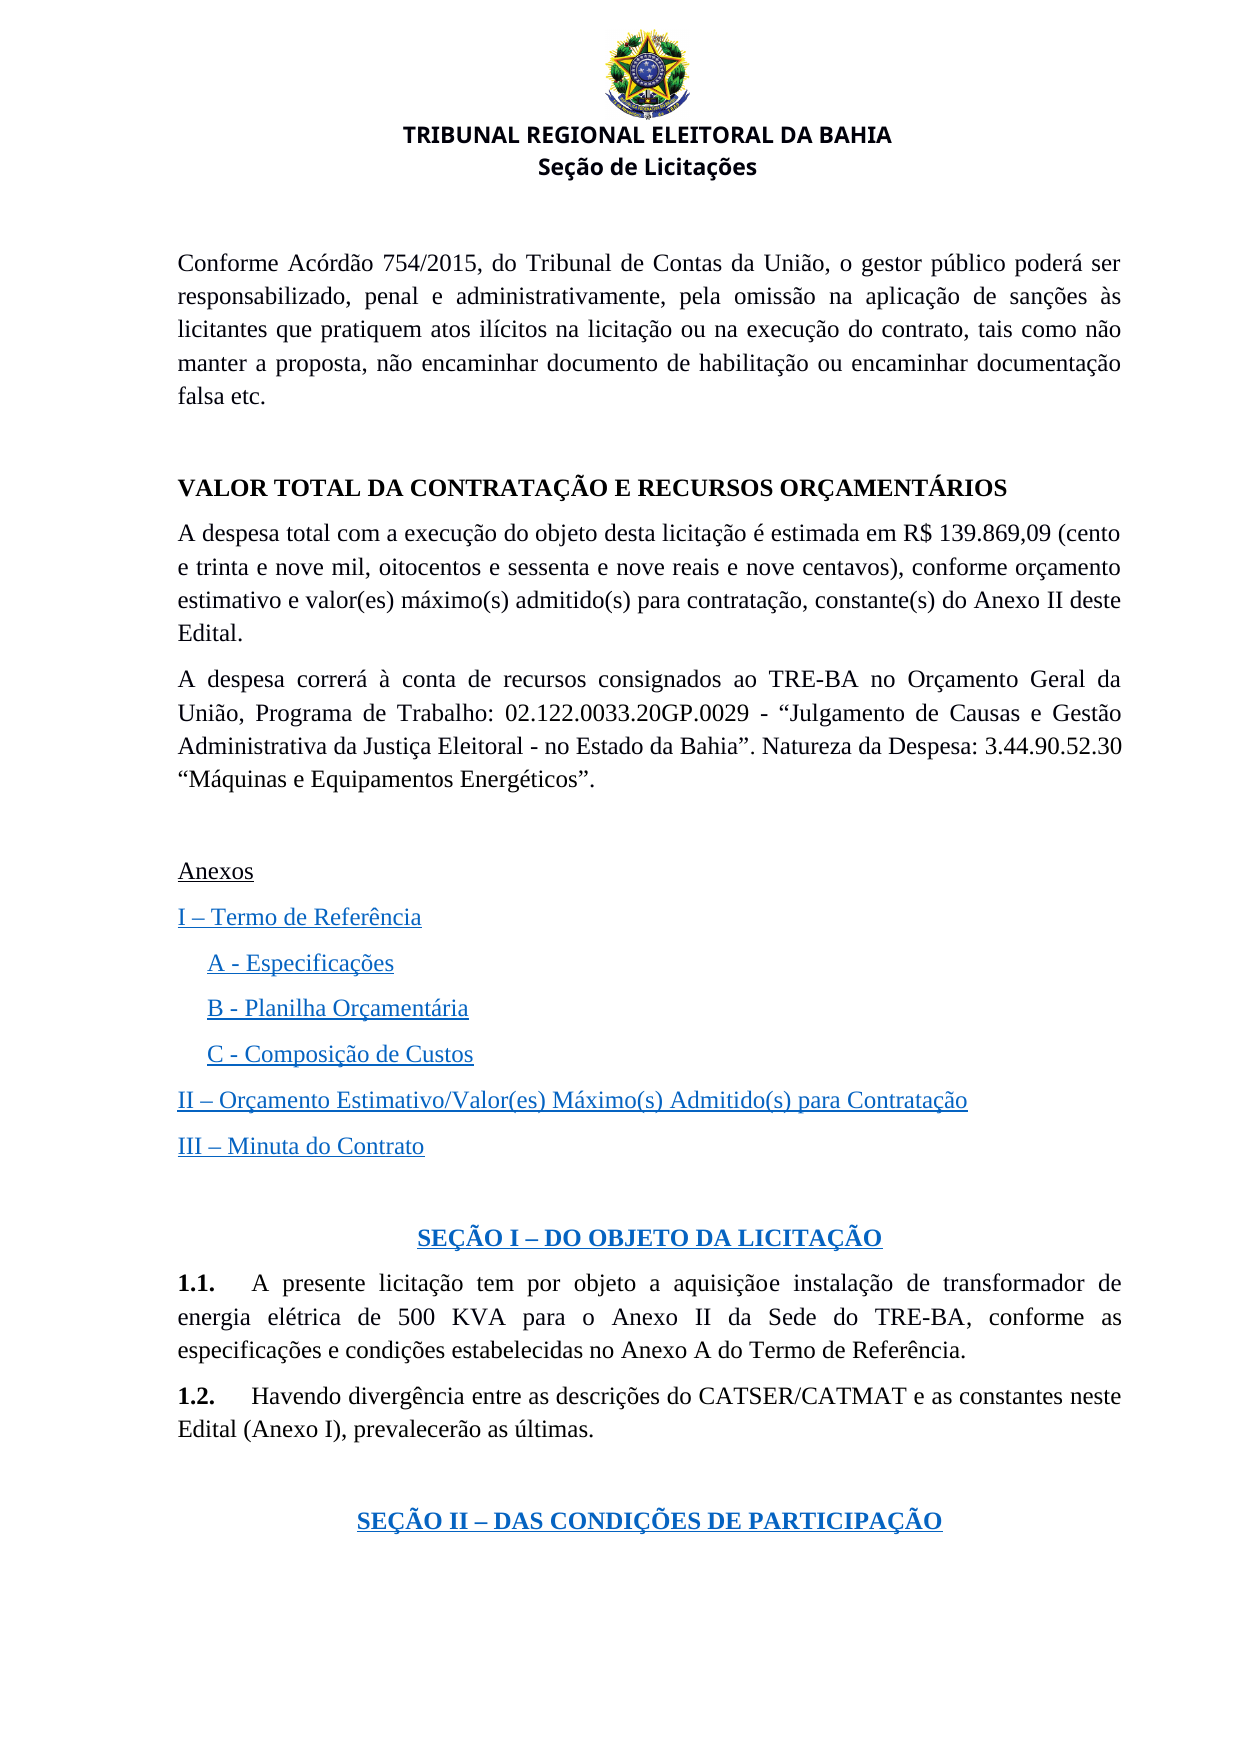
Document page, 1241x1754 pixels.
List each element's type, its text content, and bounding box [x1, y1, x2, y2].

text A - Especificações [177, 944, 1119, 978]
text I – Termo de Referência [177, 898, 1119, 932]
text 1.2. Havendo divergência entre as descrições do CATSER/CATMAT e as constantes neste Edital (Anexo I), prevalecerão as últimas. [177, 1378, 1122, 1444]
text VALOR TOTAL DA CONTRATAÇÃO E RECURSOS ORÇAMENTÁRIOS [177, 469, 1122, 503]
text A despesa correrá à conta de recursos consignados ao TRE-BA no Orçamento Geral da União, Programa de Trabalho: 02.122.0033.20GP.0029 - “Julgamento de Causas e Gestão Administrativa da Justiça Eleitoral - no Estado da Bahia”. Natureza da Despesa: 3.44.90.52.30 “Máquinas e Equipamentos Energéticos”. [177, 661, 1122, 794]
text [177, 244, 1122, 411]
text Anexos [177, 853, 1122, 886]
text III – Minuta do Contrato [177, 1128, 1122, 1161]
text C - Composição de Custos [177, 1036, 1119, 1069]
text SEÇÃO I – DO OBJETO DA LICITAÇÃO [177, 1219, 1122, 1253]
text II – Orçamento Estimativo/Valor(es) Máximo(s) Admitido(s) para Contratação [177, 1082, 1122, 1115]
text B - Planilha Orçamentária [177, 990, 1119, 1023]
text A despesa total com a execução do objeto desta licitação é estimada em R$ 139.869,09 (cento e trinta e nove mil, oitocentos e sessenta e nove reais e nove centavos), conforme orçamento estimativo e valor(es) máximo(s) admitido(s) para contratação, constante(s) do Anexo II deste Edital. [177, 515, 1122, 648]
text 1.1. A presente licitação tem por objeto a aquisição, conforme as especificações e condições estabelecidas no Anexo A do Termo de Referência. [177, 1265, 1122, 1365]
text SEÇÃO II – DAS CONDIÇÕES DE PARTICIPAÇÃO [177, 1503, 1122, 1536]
